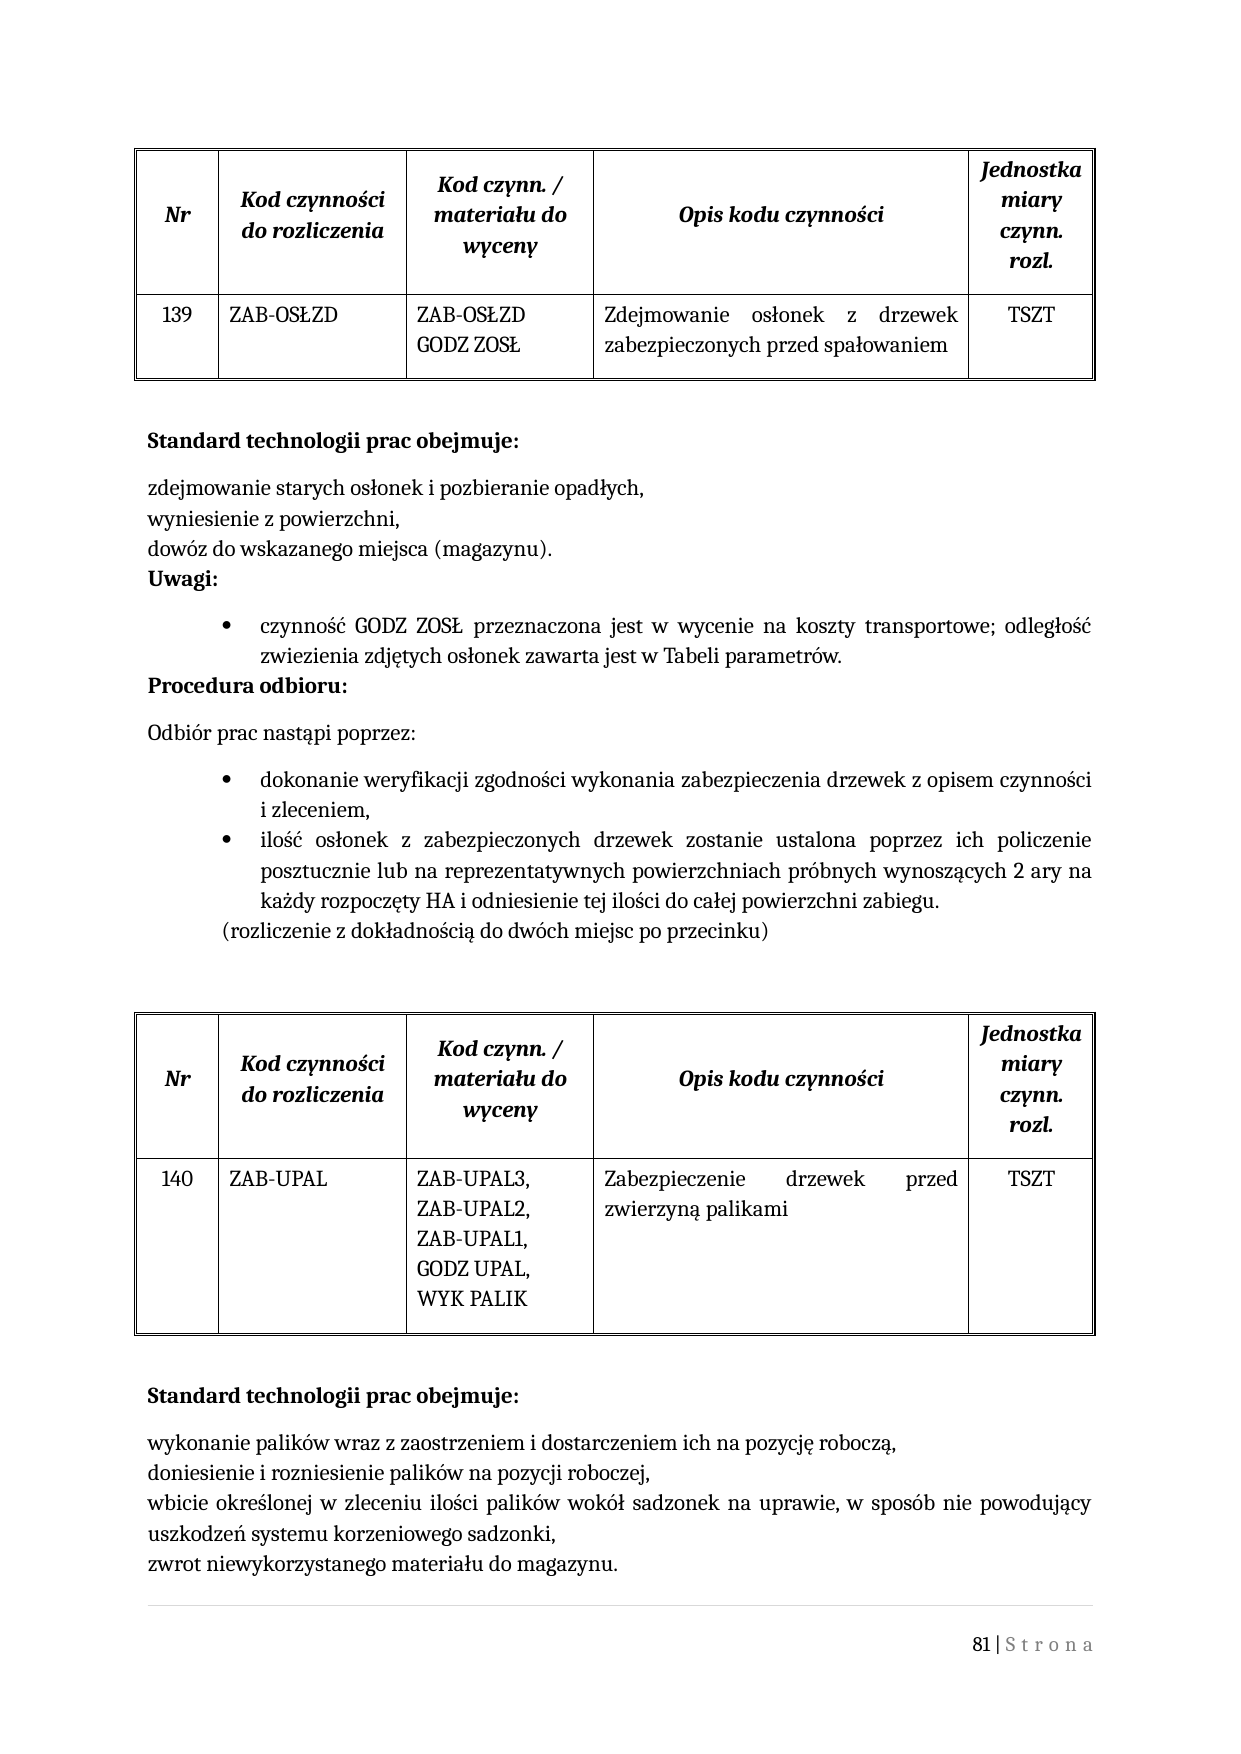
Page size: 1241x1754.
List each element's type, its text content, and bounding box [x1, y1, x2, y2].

text doniesienie i rozniesienie palików na pozycji roboczej, [148, 1460, 1093, 1486]
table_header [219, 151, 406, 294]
text zwrot niewykorzystanego materiału do magazynu. [148, 1551, 1093, 1577]
text (rozliczenie z dokładnością do dwóch miejsc po przecinku) [148, 918, 1093, 944]
list dokonanie weryfikacji zgodności wykonania zabezpieczenia drzewek z opisem czynności i zleceniem, [223, 767, 1093, 823]
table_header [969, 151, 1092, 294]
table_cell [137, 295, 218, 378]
text Procedura odbioru: [148, 673, 1093, 699]
text dowóz do wskazanego miejsca (magazynu). [148, 536, 1093, 562]
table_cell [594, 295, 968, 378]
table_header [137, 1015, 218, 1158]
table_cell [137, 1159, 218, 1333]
text wyniesienie z powierzchni, [148, 505, 1093, 532]
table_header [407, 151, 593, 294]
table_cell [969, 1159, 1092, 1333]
text Standard technologii prac obejmuje: [148, 1383, 1093, 1409]
text Standard technologii prac obejmuje: [148, 428, 1093, 454]
text Odbiór prac nastąpi poprzez: [148, 720, 1093, 746]
list ilość osłonek z zabezpieczonych drzewek zostanie ustalona poprzez ich policzenie posztucznie lub na reprezentatywnych powierzchniach próbnych wynoszących 2 ary na każdy rozpoczęty HA i odniesienie tej ilości do całej powierzchni zabiegu. [223, 827, 1093, 914]
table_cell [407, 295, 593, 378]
list czynność GODZ ZOSŁ przeznaczona jest w wycenie na koszty transportowe; odległość zwiezienia zdjętych osłonek zawarta jest w Tabeli parametrów. [223, 613, 1093, 669]
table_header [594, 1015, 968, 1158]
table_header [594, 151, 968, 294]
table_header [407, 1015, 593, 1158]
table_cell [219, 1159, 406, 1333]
text zdejmowanie starych osłonek i pozbieranie opadłych, [148, 475, 1093, 501]
text Uwagi: [148, 566, 1093, 592]
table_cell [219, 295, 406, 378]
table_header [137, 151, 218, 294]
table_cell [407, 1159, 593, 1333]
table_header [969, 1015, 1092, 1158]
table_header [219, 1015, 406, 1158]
text wykonanie palików wraz z zaostrzeniem i dostarczeniem ich na pozycję roboczą, [148, 1430, 1093, 1456]
text wbicie określonej w zleceniu ilości palików wokół sadzonek na uprawie, w sposób nie powodujący uszkodzeń systemu korzeniowego sadzonki, [148, 1490, 1093, 1547]
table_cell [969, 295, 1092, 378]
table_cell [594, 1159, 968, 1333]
